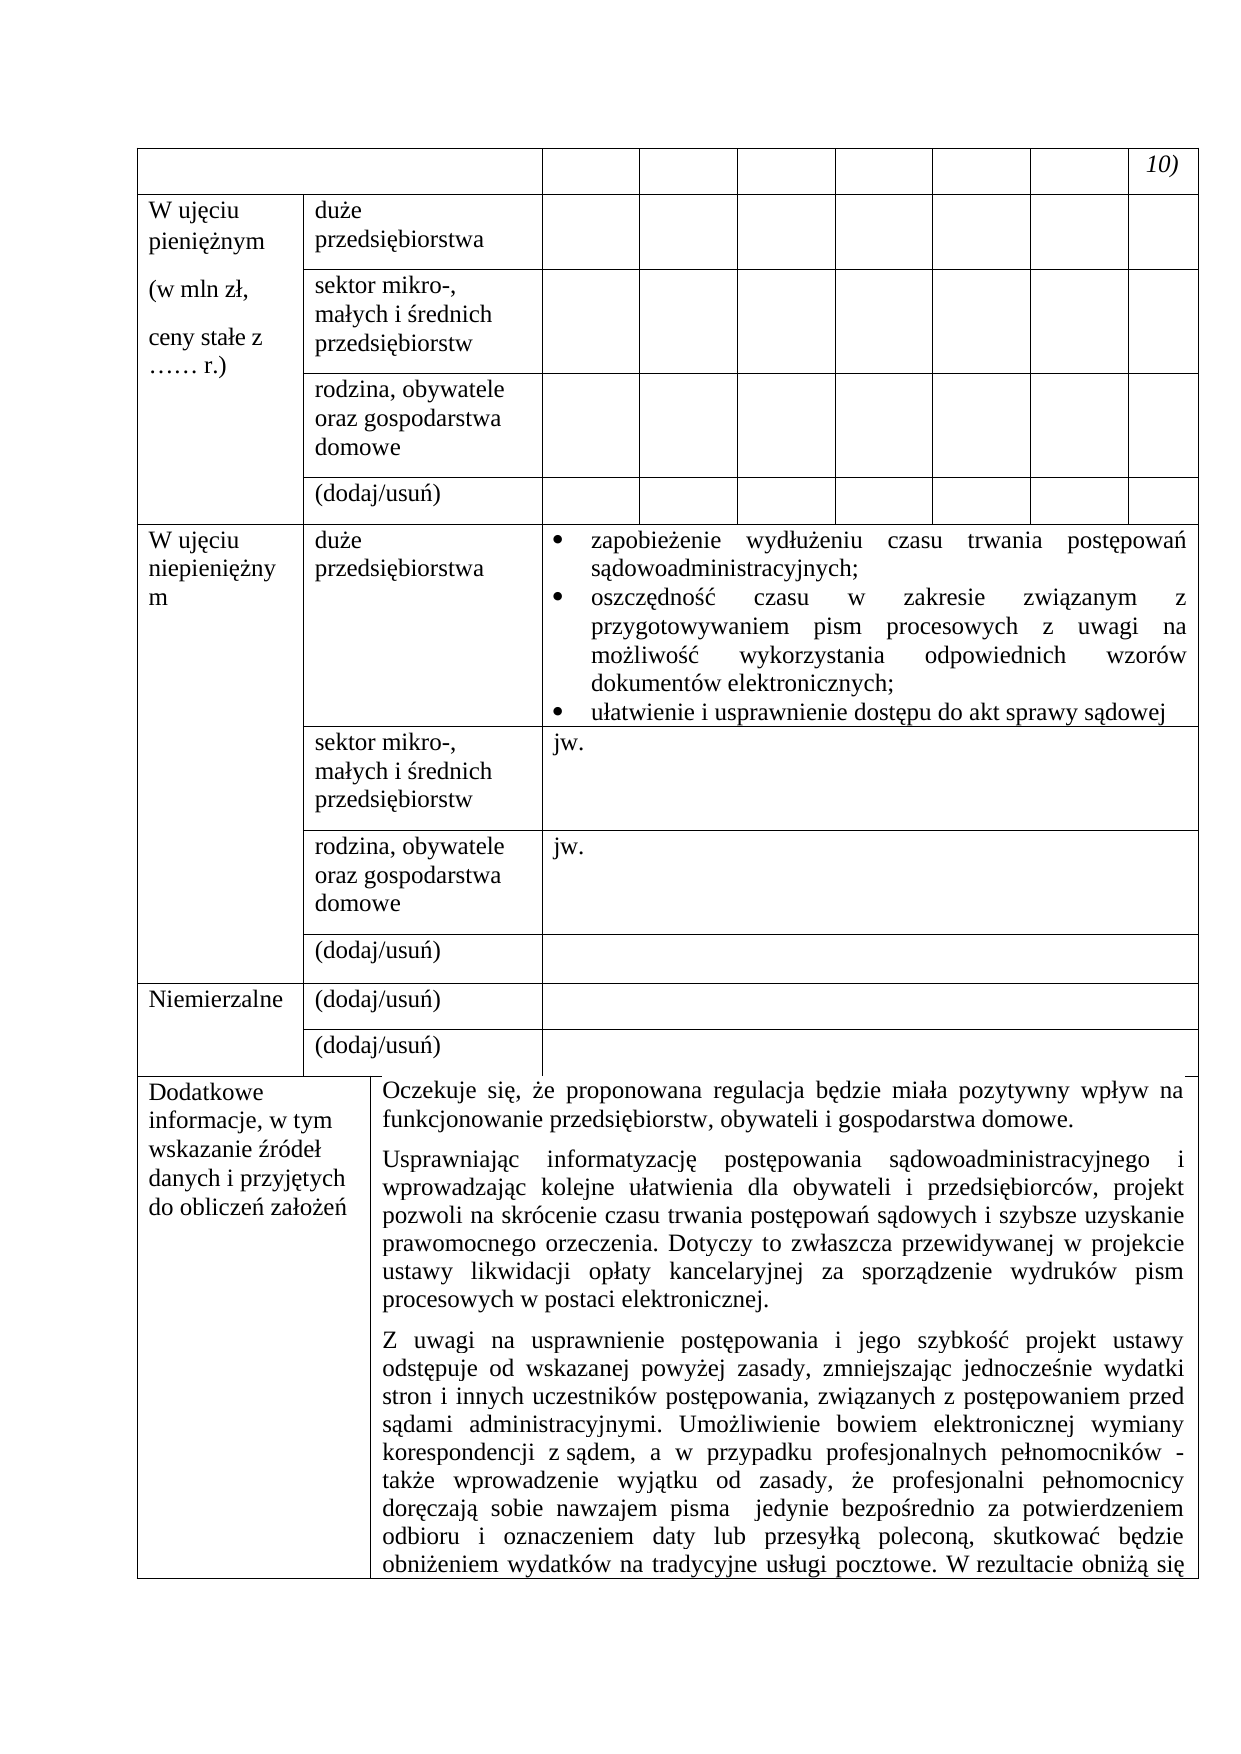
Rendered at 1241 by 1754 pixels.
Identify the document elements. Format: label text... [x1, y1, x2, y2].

table_cell zapobieżenie wydłużeniu czasu trwania postępowań sądowoadministracyjnych; oszczędność czasu w zakresie związanym z przygotowywaniem pism procesowych z uwagi na możliwość wykorzystania odpowiednich wzorów dokumentów elektronicznych; ułatwienie i usprawnienie dostępu do akt sprawy sądowej [543, 525, 1198, 726]
table_cell [933, 270, 1030, 373]
table_cell [640, 478, 737, 524]
table_cell duże przedsiębiorstwa [304, 195, 542, 269]
table_cell sektor mikro-, małych i średnich przedsiębiorstw [304, 270, 542, 373]
table_cell [640, 270, 737, 373]
table_cell (dodaj/usuń) [304, 935, 542, 983]
table_cell [738, 374, 835, 477]
table_cell 10 [1031, 149, 1128, 194]
table_cell [543, 1030, 1198, 1076]
table_cell [933, 374, 1030, 477]
table_cell Łącznie (0-10) [1129, 149, 1198, 194]
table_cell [138, 1077, 370, 1578]
table_cell [1129, 195, 1198, 269]
table_cell jw. [543, 831, 1198, 934]
table_cell [1031, 478, 1128, 524]
table_cell [836, 195, 932, 269]
table_cell rodzina, obywatele oraz gospodarstwa domowe [304, 831, 542, 934]
table_cell 5 [933, 149, 1030, 194]
table_cell Niemierzalne [138, 984, 303, 1076]
table_cell [1031, 270, 1128, 373]
table_cell sektor mikro-, małych i średnich przedsiębiorstw [304, 727, 542, 830]
table_cell 1 [640, 149, 737, 194]
table_cell [933, 478, 1030, 524]
table_cell 0 [543, 149, 639, 194]
table_cell rodzina, obywatele oraz gospodarstwa domowe [304, 374, 542, 477]
table_cell [933, 195, 1030, 269]
table_cell [543, 478, 639, 524]
table_cell 2 [738, 149, 835, 194]
table_cell [640, 374, 737, 477]
table_cell W ujęciu pieniężnym (w mln zł, ceny stałe z …… r.) [138, 195, 303, 524]
table_cell [640, 195, 737, 269]
table_cell [543, 374, 639, 477]
table_cell jw. [543, 727, 1198, 830]
table_cell W ujęciu niepieniężnym [138, 525, 303, 983]
table_cell [1129, 270, 1198, 373]
table_cell [1031, 374, 1128, 477]
table_cell [543, 195, 639, 269]
table_cell [836, 374, 932, 477]
table_cell [543, 935, 1198, 983]
table_cell duże przedsiębiorstwa [304, 525, 542, 726]
table_cell 3 [836, 149, 932, 194]
table_cell [836, 270, 932, 373]
table_cell [738, 270, 835, 373]
table_cell [1129, 478, 1198, 524]
table_cell [738, 195, 835, 269]
table_cell [1129, 374, 1198, 477]
table_cell [738, 478, 835, 524]
table_cell (dodaj/usuń) [304, 984, 542, 1029]
table_cell [543, 270, 639, 373]
table_cell [836, 478, 932, 524]
table_cell [1031, 195, 1128, 269]
table_cell (dodaj/usuń) [304, 1030, 542, 1076]
table_cell [543, 984, 1198, 1029]
table_cell (dodaj/usuń) [304, 478, 542, 524]
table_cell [371, 1077, 1198, 1578]
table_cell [138, 149, 542, 194]
